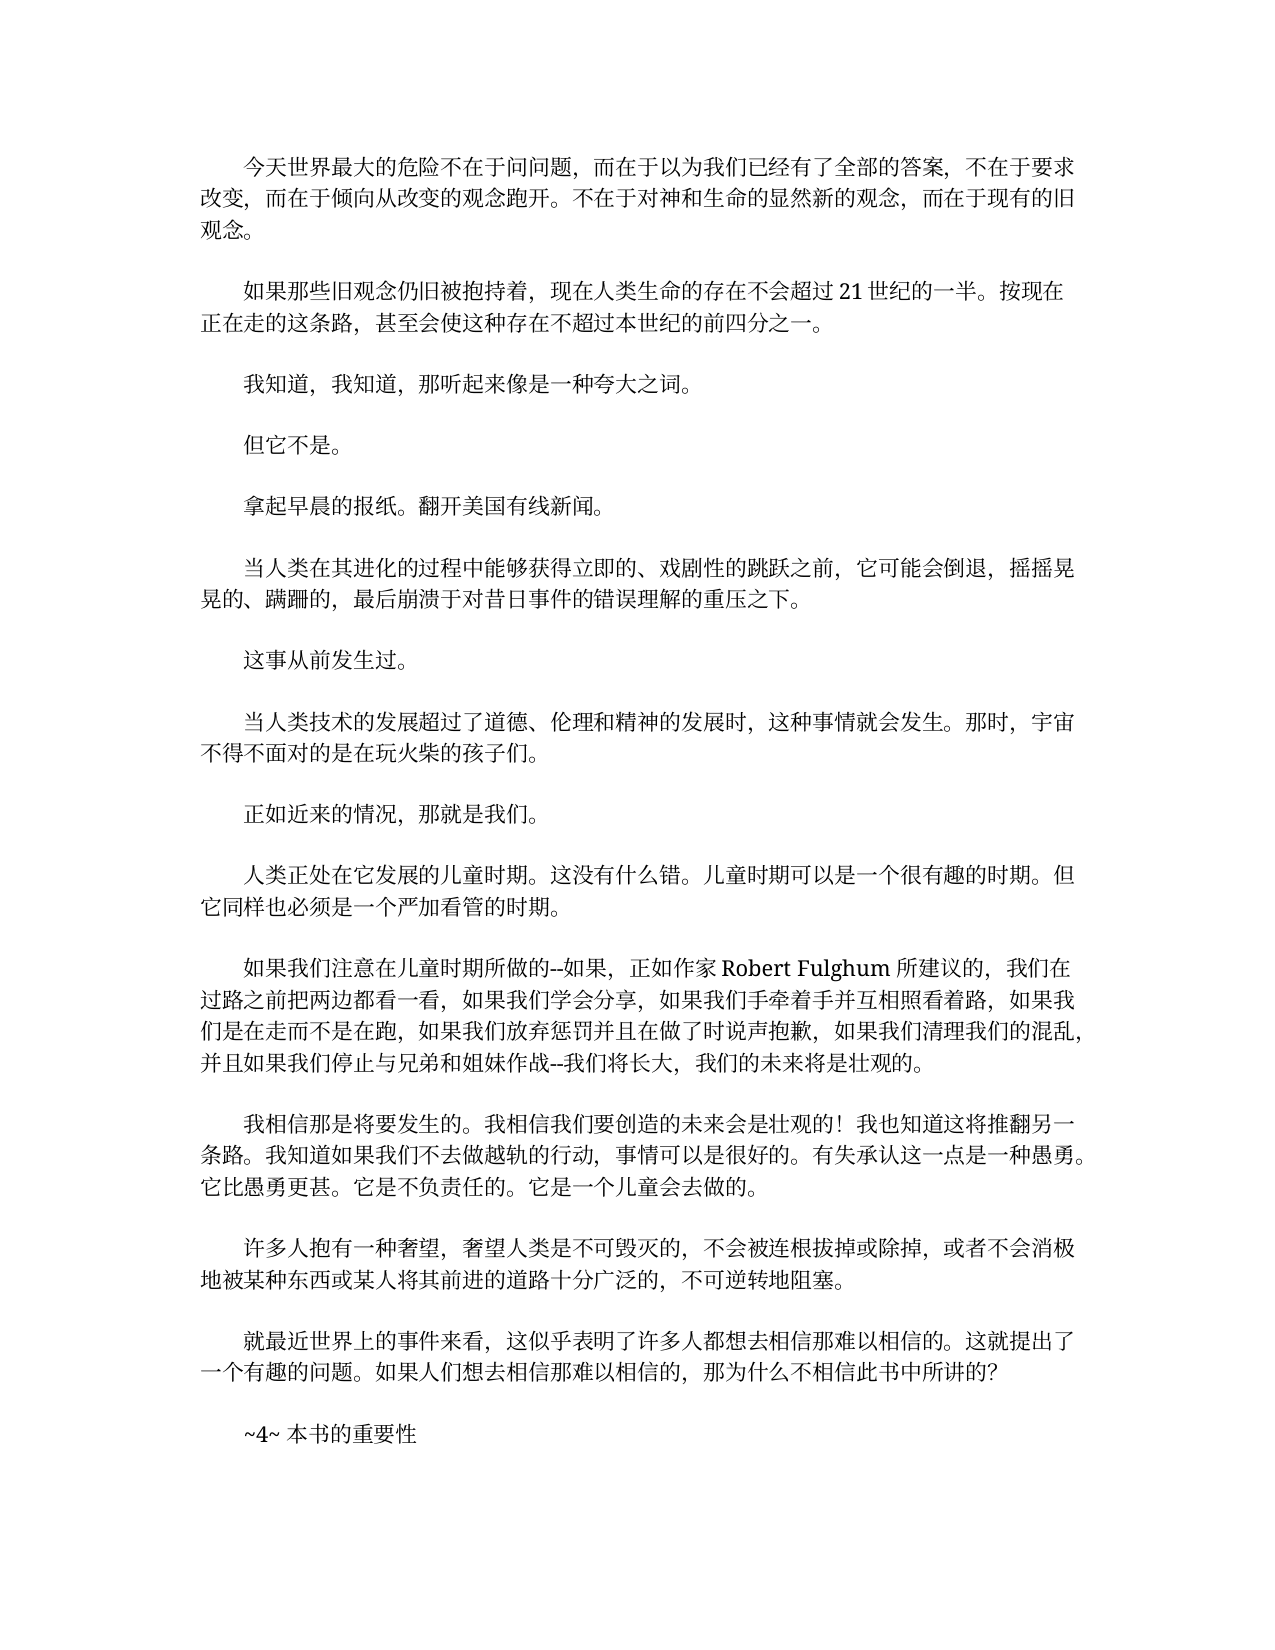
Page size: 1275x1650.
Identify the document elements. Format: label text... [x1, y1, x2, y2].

text 正如近来的情况，那就是我们。 [200, 797, 1075, 829]
text 我知道，我知道，那听起来像是一种夸大之词。 [200, 367, 1075, 398]
text 这事从前发生过。 [200, 643, 1075, 675]
text 人类正处在它发展的儿童时期。这没有什么错。儿童时期可以是一个很有趣的时期。但它同样也必须是一个严加看管的时期。 [200, 859, 1075, 922]
text 当人类在其进化的过程中能够获得立即的、戏剧性的跳跃之前，它可能会倒退，摇摇晃晃的、蹒跚的，最后崩溃于对昔日事件的错误理解的重压之下。 [200, 551, 1075, 614]
text 许多人抱有一种奢望，奢望人类是不可毁灭的，不会被连根拔掉或除掉，或者不会消极地被某种东西或某人将其前进的道路十分广泛的，不可逆转地阻塞。 [200, 1231, 1075, 1294]
text 如果那些旧观念仍旧被抱持着，现在人类生命的存在不会超过21世纪的一半。按现在正在走的这条路，甚至会使这种存在不超过本世纪的前四分之一。 [200, 274, 1075, 337]
text 我相信那是将要发生的。我相信我们要创造的未来会是壮观的！我也知道这将推翻另一条路。我知道如果我们不去做越轨的行动，事情可以是很好的。有失承认这一点是一种愚勇。它比愚勇更甚。它是不负责任的。它是一个儿童会去做的。 [200, 1107, 1075, 1202]
text 就最近世界上的事件来看，这似乎表明了许多人都想去相信那难以相信的。这就提出了一个有趣的问题。如果人们想去相信那难以相信的，那为什么不相信此书中所讲的？ [200, 1324, 1075, 1387]
text ~4~ 本书的重要性 [200, 1417, 1075, 1448]
text 拿起早晨的报纸。翻开美国有线新闻。 [200, 489, 1075, 521]
text 但它不是。 [200, 428, 1075, 460]
text 当人类技术的发展超过了道德、伦理和精神的发展时，这种事情就会发生。那时，宇宙不得不面对的是在玩火柴的孩子们。 [200, 705, 1075, 768]
text 今天世界最大的危险不在于问问题，而在于以为我们已经有了全部的答案，不在于要求改变，而在于倾向从改变的观念跑开。不在于对神和生命的显然新的观念，而在于现有的旧观念。 [200, 150, 1075, 244]
text 如果我们注意在儿童时期所做的--如果，正如作家Robert Fulghum 所建议的，我们在过路之前把两边都看一看，如果我们学会分享，如果我们手牵着手并互相照看着路，如果我们是在走而不是在跑，如果我们放弃惩罚并且在做了时说声抱歉，如果我们清理我们的混乱，并且如果我们停止与兄弟和姐妹作战--我们将长大，我们的未来将是壮观的。 [200, 951, 1075, 1077]
